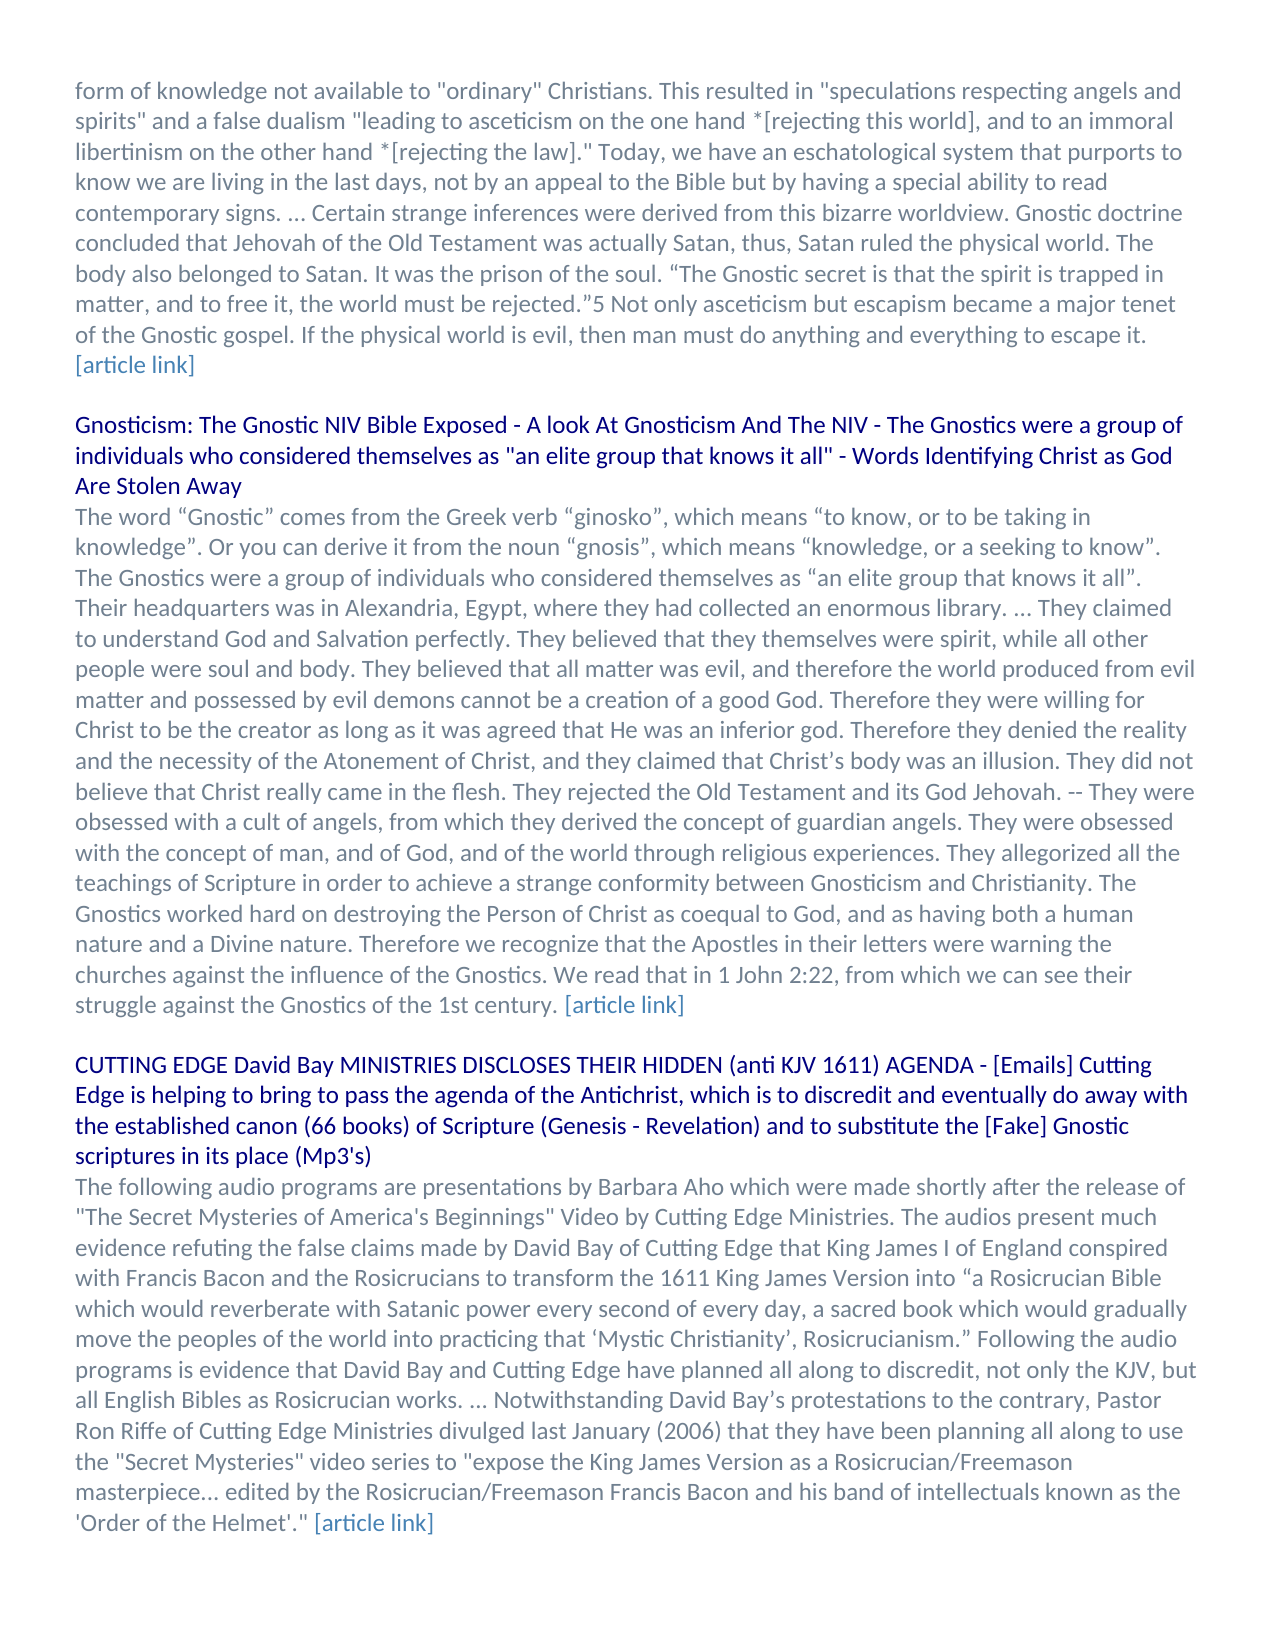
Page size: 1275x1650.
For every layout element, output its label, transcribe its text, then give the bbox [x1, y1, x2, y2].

text Gnosticism: The Gnostic NIV Bible Exposed - A look At Gnosticism And The NIV - The Gnostics were a group of individuals who considered themselves as "an elite group that knows it all" - Words Identifying Christ as God Are Stolen Away The word “Gnostic” comes from the Greek verb “ginosko”, which means “to know, or to be taking in knowledge”. Or you can derive it from the noun “gnosis”, which means “knowledge, or a seeking to know”. The Gnostics were a group of individuals who considered themselves as “an elite group that knows it all”. Their headquarters was in Alexandria, Egypt, where they had collected an enormous library. ... They claimed to understand God and Salvation perfectly. They believed that they themselves were spirit, while all other people were soul and body. They believed that all matter was evil, and therefore the world produced from evil matter and possessed by evil demons cannot be a creation of a good God. Therefore they were willing for Christ to be the creator as long as it was agreed that He was an inferior god. Therefore they denied the reality and the necessity of the Atonement of Christ, and they claimed that Christ’s body was an illusion. They did not believe that Christ really came in the flesh. They rejected the Old Testament and its God Jehovah. -- They were obsessed with a cult of angels, from which they derived the concept of guardian angels. They were obsessed with the concept of man, and of God, and of the world through religious experiences. They allegorized all the teachings of Scripture in order to achieve a strange conformity between Gnosticism and Christianity. The Gnostics worked hard on destroying the Person of Christ as coequal to God, and as having both a human nature and a Divine nature. Therefore we recognize that the Apostles in their letters were warning the churches against the influence of the Gnostics. We read that in 1 John 2:22, from which we can see their struggle against the Gnostics of the 1st century. [article link] [75, 409, 1200, 1020]
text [75, 75, 1200, 380]
text CUTTING EDGE David Bay MINISTRIES DISCLOSES THEIR HIDDEN (anti KJV 1611) AGENDA - [Emails] Cutting Edge is helping to bring to pass the agenda of the Antichrist, which is to discredit and eventually do away with the established canon (66 books) of Scripture (Genesis - Revelation) and to substitute the [Fake] Gnostic scriptures in its place (Mp3's) The following audio programs are presentations by Barbara Aho which were made shortly after the release of "The Secret Mysteries of America's Beginnings" Video by Cutting Edge Ministries. The audios present much evidence refuting the false claims made by David Bay of Cutting Edge that King James I of England conspired with Francis Bacon and the Rosicrucians to transform the 1611 King James Version into “a Rosicrucian Bible which would reverberate with Satanic power every second of every day, a sacred book which would gradually move the peoples of the world into practicing that ‘Mystic Christianity’, Rosicrucianism.” Following the audio programs is evidence that David Bay and Cutting Edge have planned all along to discredit, not only the KJV, but all English Bibles as Rosicrucian works. ... Notwithstanding David Bay’s protestations to the contrary, Pastor Ron Riffe of Cutting Edge Ministries divulged last January (2006) that they have been planning all along to use the "Secret Mysteries" video series to "expose the King James Version as a Rosicrucian/Freemason masterpiece... edited by the Rosicrucian/Freemason Francis Bacon and his band of intellectuals known as the 'Order of the Helmet'." [article link] [75, 1049, 1200, 1537]
